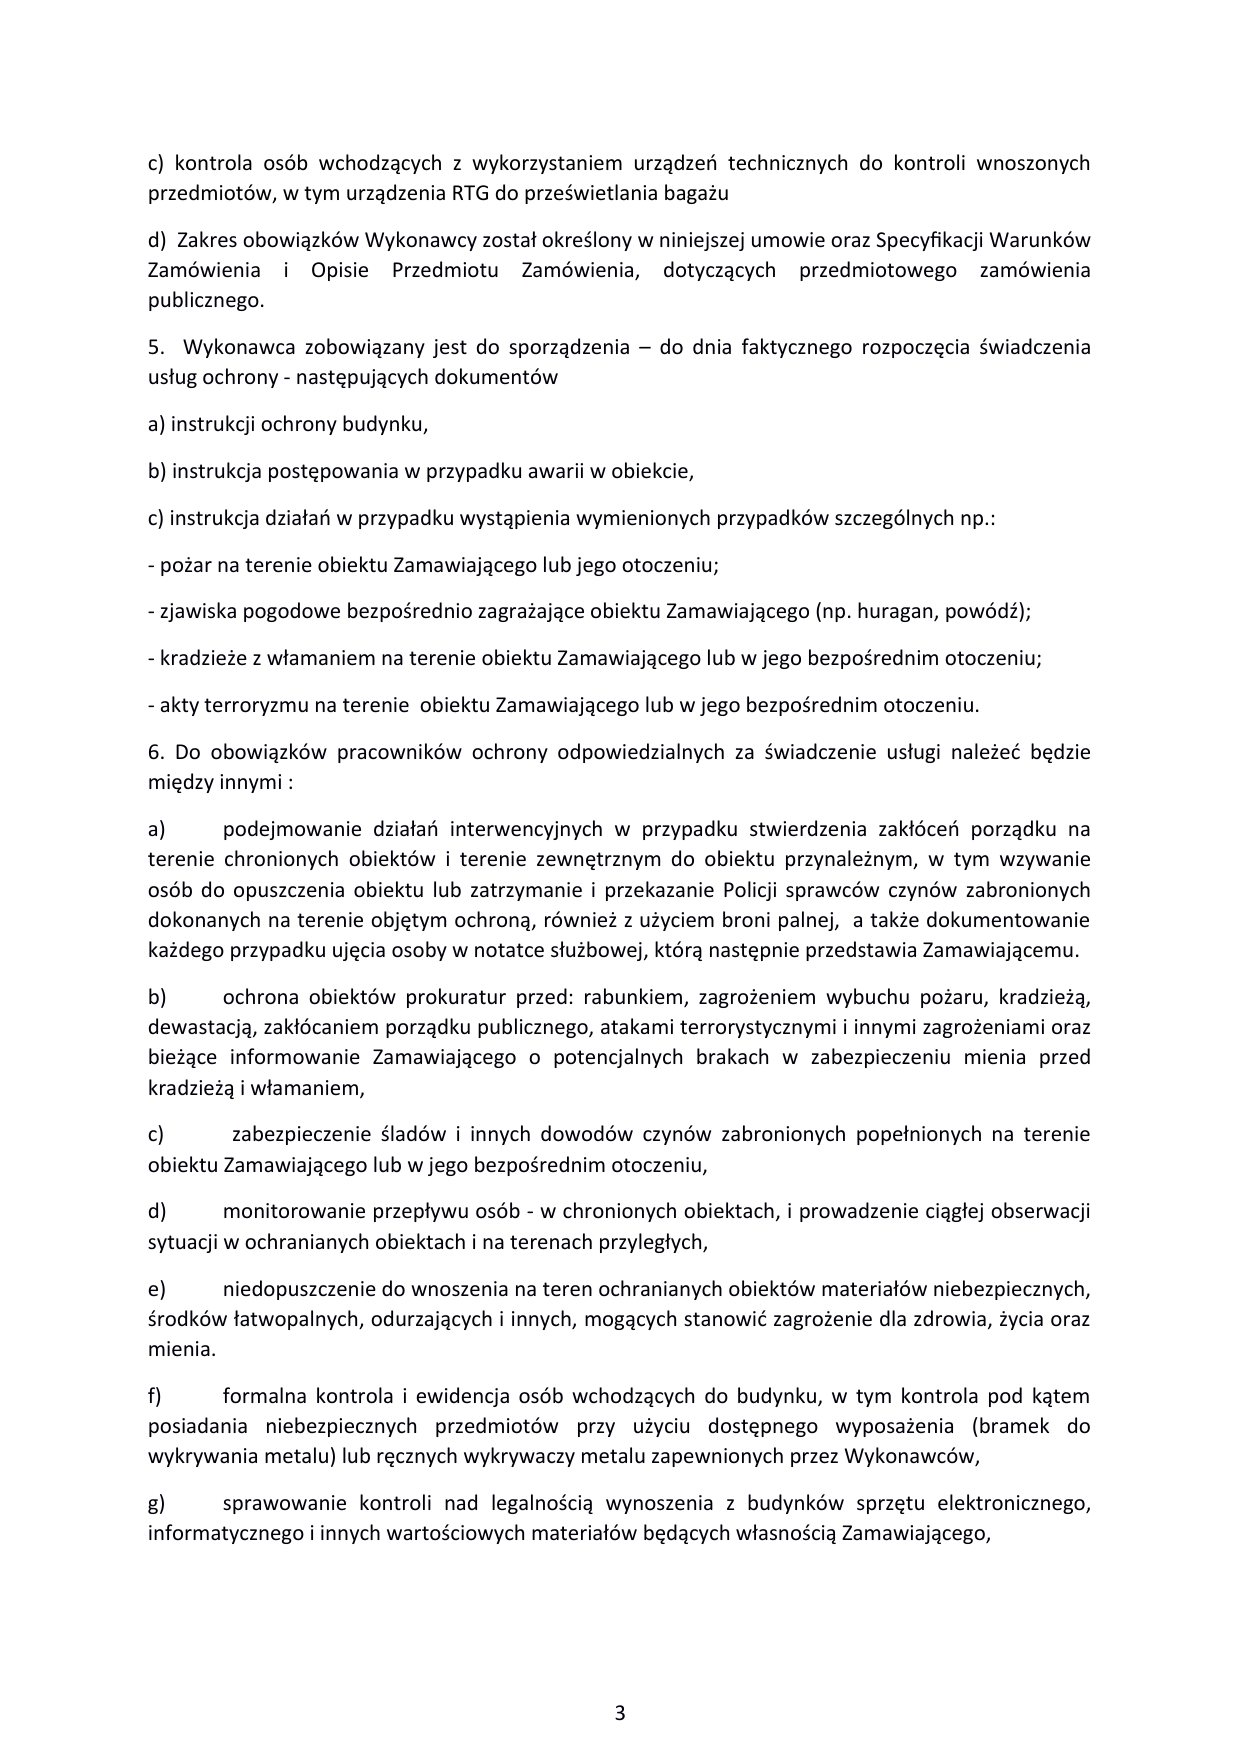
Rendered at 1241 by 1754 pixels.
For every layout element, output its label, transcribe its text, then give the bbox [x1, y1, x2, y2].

text d) monitorowanie przepływu osób - w chronionych obiektach, i prowadzenie ciągłej obserwacji sytuacji w ochranianych obiektach i na terenach przyległych, [148, 1197, 1093, 1255]
text g) sprawowanie kontroli nad legalnością wynoszenia z budynków sprzętu elektronicznego, informatycznego i innych wartościowych materiałów będących własnością Zamawiającego, [148, 1488, 1093, 1546]
text c) instrukcja działań w przypadku wystąpienia wymienionych przypadków szczególnych np.: [148, 503, 1093, 531]
text - akty terroryzmu na terenie obiektu Zamawiającego lub w jego bezpośrednim otoczeniu. [148, 690, 1093, 718]
text b) instrukcja postępowania w przypadku awarii w obiekcie, [148, 456, 1093, 484]
text e) niedopuszczenie do wnoszenia na teren ochranianych obiektów materiałów niebezpiecznych, środków łatwopalnych, odurzających i innych, mogących stanowić zagrożenie dla zdrowia, życia oraz mienia. [148, 1274, 1093, 1362]
text b) ochrona obiektów prokuratur przed: rabunkiem, zagrożeniem wybuchu pożaru, kradzieżą, dewastacją, zakłócaniem porządku publicznego, atakami terrorystycznymi i innymi zagrożeniami oraz bieżące informowanie Zamawiającego o potencjalnych brakach w zabezpieczeniu mienia przed kradzieżą i włamaniem, [148, 982, 1093, 1101]
text - kradzieże z włamaniem na terenie obiektu Zamawiającego lub w jego bezpośrednim otoczeniu; [148, 643, 1093, 671]
text a) podejmowanie działań interwencyjnych w przypadku stwierdzenia zakłóceń porządku na terenie chronionych obiektów i terenie zewnętrznym do obiektu przynależnym, w tym wzywanie osób do opuszczenia obiektu lub zatrzymanie i przekazanie Policji sprawców czynów zabronionych dokonanych na terenie objętym ochroną, również z użyciem broni palnej, a także dokumentowanie każdego przypadku ujęcia osoby w notatce służbowej, którą następnie przedstawia Zamawiającemu. [148, 814, 1093, 963]
text - pożar na terenie obiektu Zamawiającego lub jego otoczeniu; [148, 550, 1093, 578]
text - zjawiska pogodowe bezpośrednio zagrażające obiektu Zamawiającego (np. huragan, powódź); [148, 597, 1093, 624]
text 5. Wykonawca zobowiązany jest do sporządzenia – do dnia faktycznego rozpoczęcia świadczenia usług ochrony - następujących dokumentów [148, 332, 1093, 390]
text c) kontrola osób wchodzących z wykorzystaniem urządzeń technicznych do kontroli wnoszonych przedmiotów, w tym urządzenia RTG do prześwietlania bagażu [148, 148, 1093, 206]
text d) Zakres obowiązków Wykonawcy został określony w niniejszej umowie oraz Specyfikacji Warunków Zamówienia i Opisie Przedmiotu Zamówienia, dotyczących przedmiotowego zamówienia publicznego. [148, 225, 1093, 313]
text 6. Do obowiązków pracowników ochrony odpowiedzialnych za świadczenie usługi należeć będzie między innymi : [148, 737, 1093, 795]
text a) instrukcji ochrony budynku, [148, 409, 1093, 437]
text c) zabezpieczenie śladów i innych dowodów czynów zabronionych popełnionych na terenie obiektu Zamawiającego lub w jego bezpośrednim otoczeniu, [148, 1119, 1093, 1178]
text f) formalna kontrola i ewidencja osób wchodzących do budynku, w tym kontrola pod kątem posiadania niebezpiecznych przedmiotów przy użyciu dostępnego wyposażenia (bramek do wykrywania metalu) lub ręcznych wykrywaczy metalu zapewnionych przez Wykonawców, [148, 1381, 1093, 1469]
